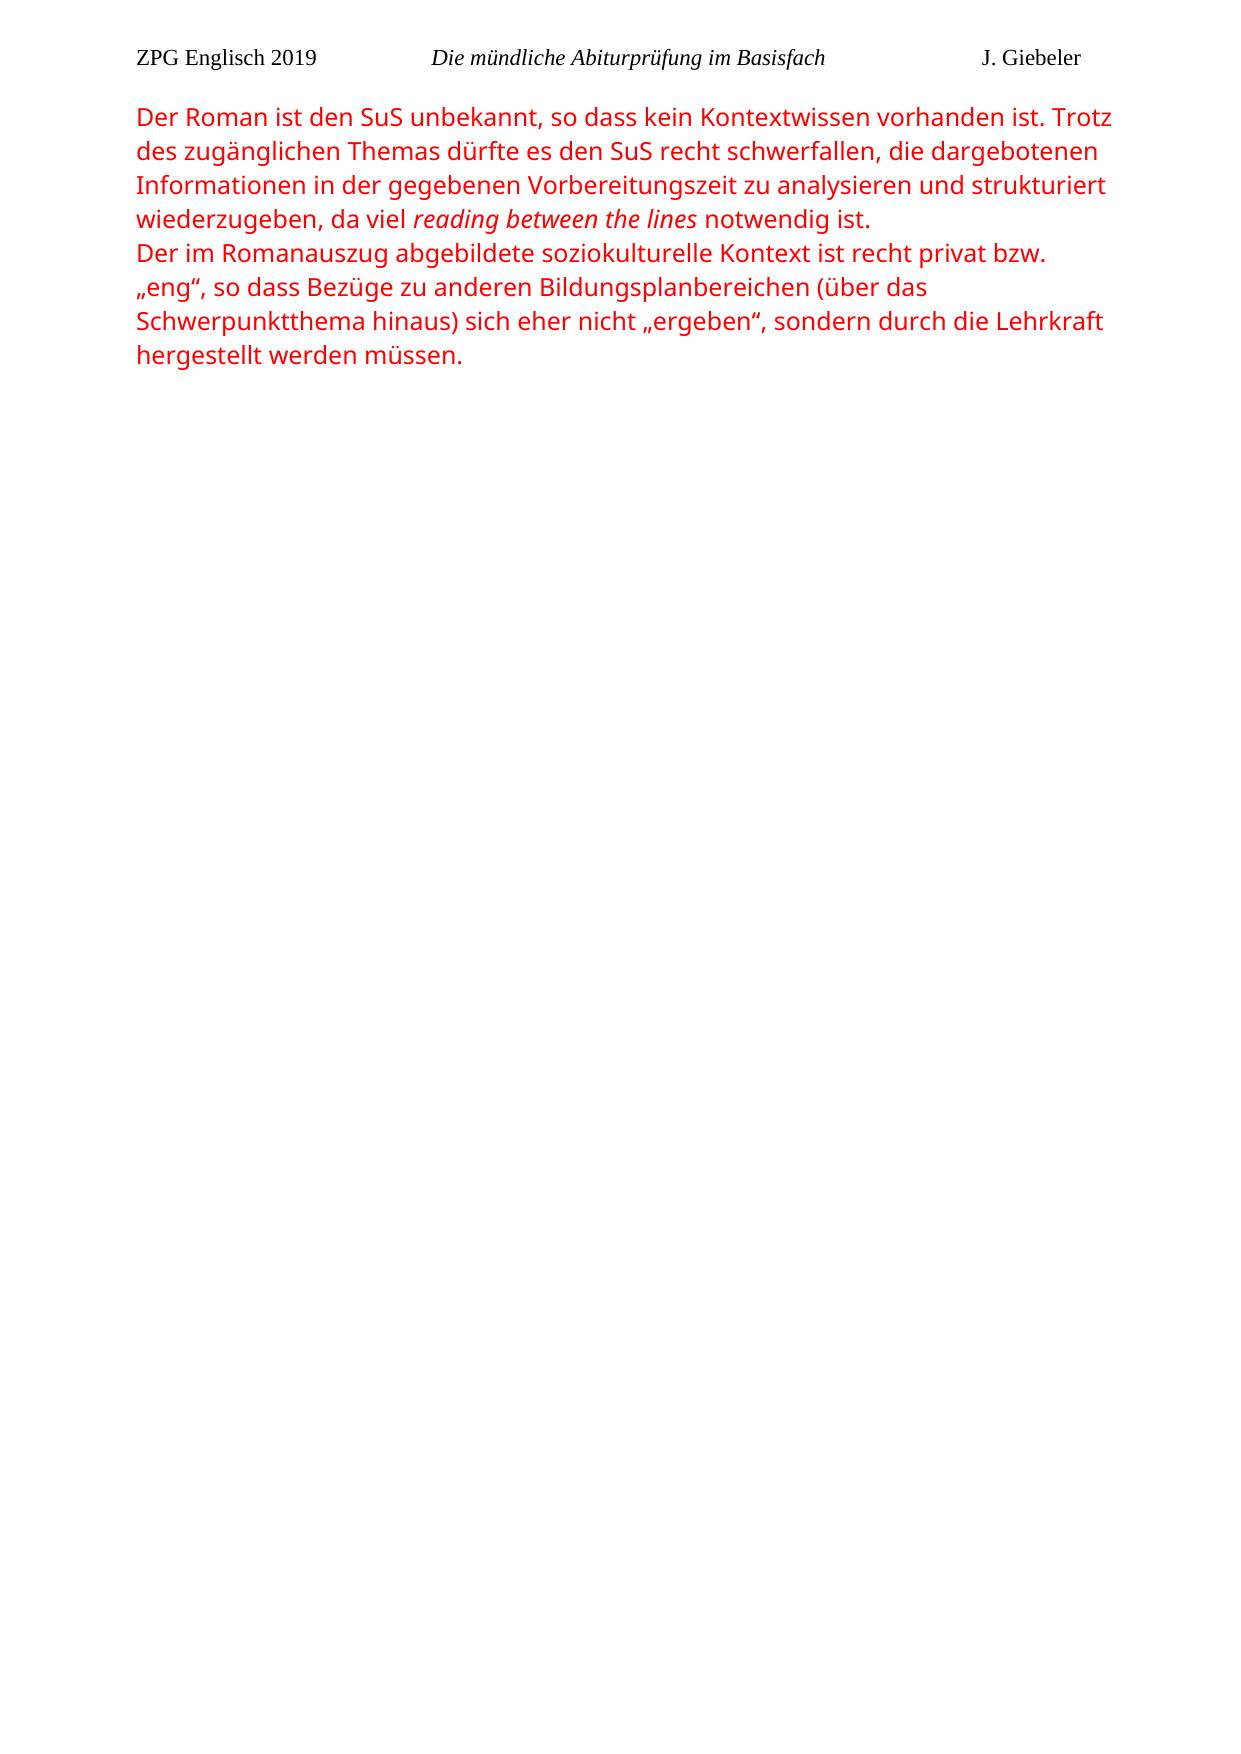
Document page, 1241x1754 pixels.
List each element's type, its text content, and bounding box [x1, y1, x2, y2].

list Der Roman ist den SuS unbekannt, so dass kein Kontextwissen vorhanden ist. Trotz des zugänglichen Themas dürfte es den SuS recht schwerfallen, die dargebotenen Informationen in der gegebenen Vorbereitungszeit zu analysieren und strukturiert wiederzugeben, da viel reading between the lines notwendig ist. [136, 99, 1122, 236]
list Der im Romanauszug abgebildete soziokulturelle Kontext ist recht privat bzw. „eng“, so dass Bezüge zu anderen Bildungsplanbereichen (über das Schwerpunktthema hinaus) sich eher nicht „ergeben“, sondern durch die Lehrkraft hergestellt werden müssen. [136, 236, 1122, 372]
